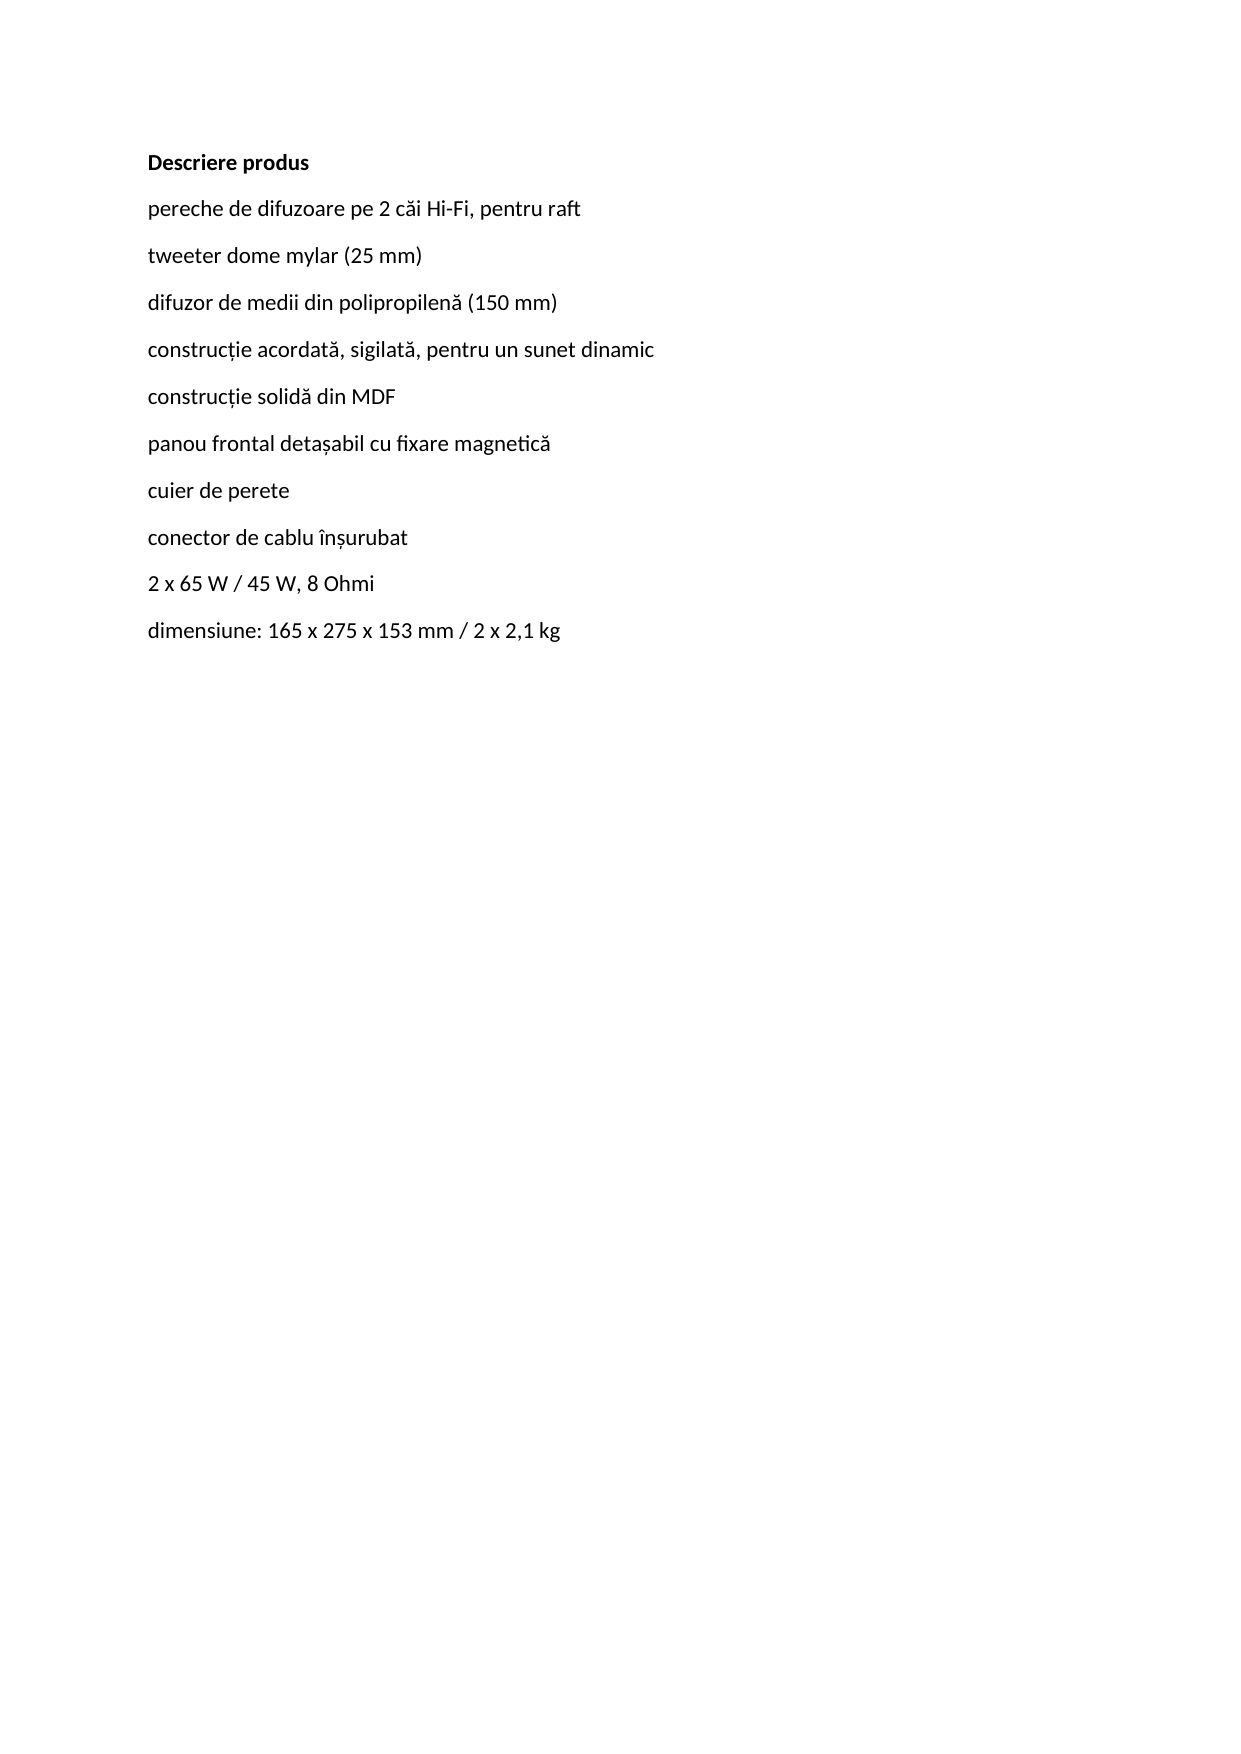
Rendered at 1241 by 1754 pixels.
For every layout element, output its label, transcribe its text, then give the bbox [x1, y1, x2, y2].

text dimensiune: 165 x 275 x 153 mm / 2 x 2,1 kg [148, 616, 1093, 644]
text construcție solidă din MDF [148, 382, 1093, 410]
text pereche de difuzoare pe 2 căi Hi-Fi, pentru raft [148, 194, 1093, 222]
text cuier de perete [148, 476, 1093, 504]
text tweeter dome mylar (25 mm) [148, 241, 1093, 269]
text difuzor de medii din polipropilenă (150 mm) [148, 288, 1093, 316]
text construcție acordată, sigilată, pentru un sunet dinamic [148, 335, 1093, 363]
text 2 x 65 W / 45 W, 8 Ohmi [148, 569, 1093, 597]
text conector de cablu înșurubat [148, 523, 1093, 551]
text panou frontal detașabil cu fixare magnetică [148, 429, 1093, 457]
text Descriere produs [148, 148, 1093, 176]
